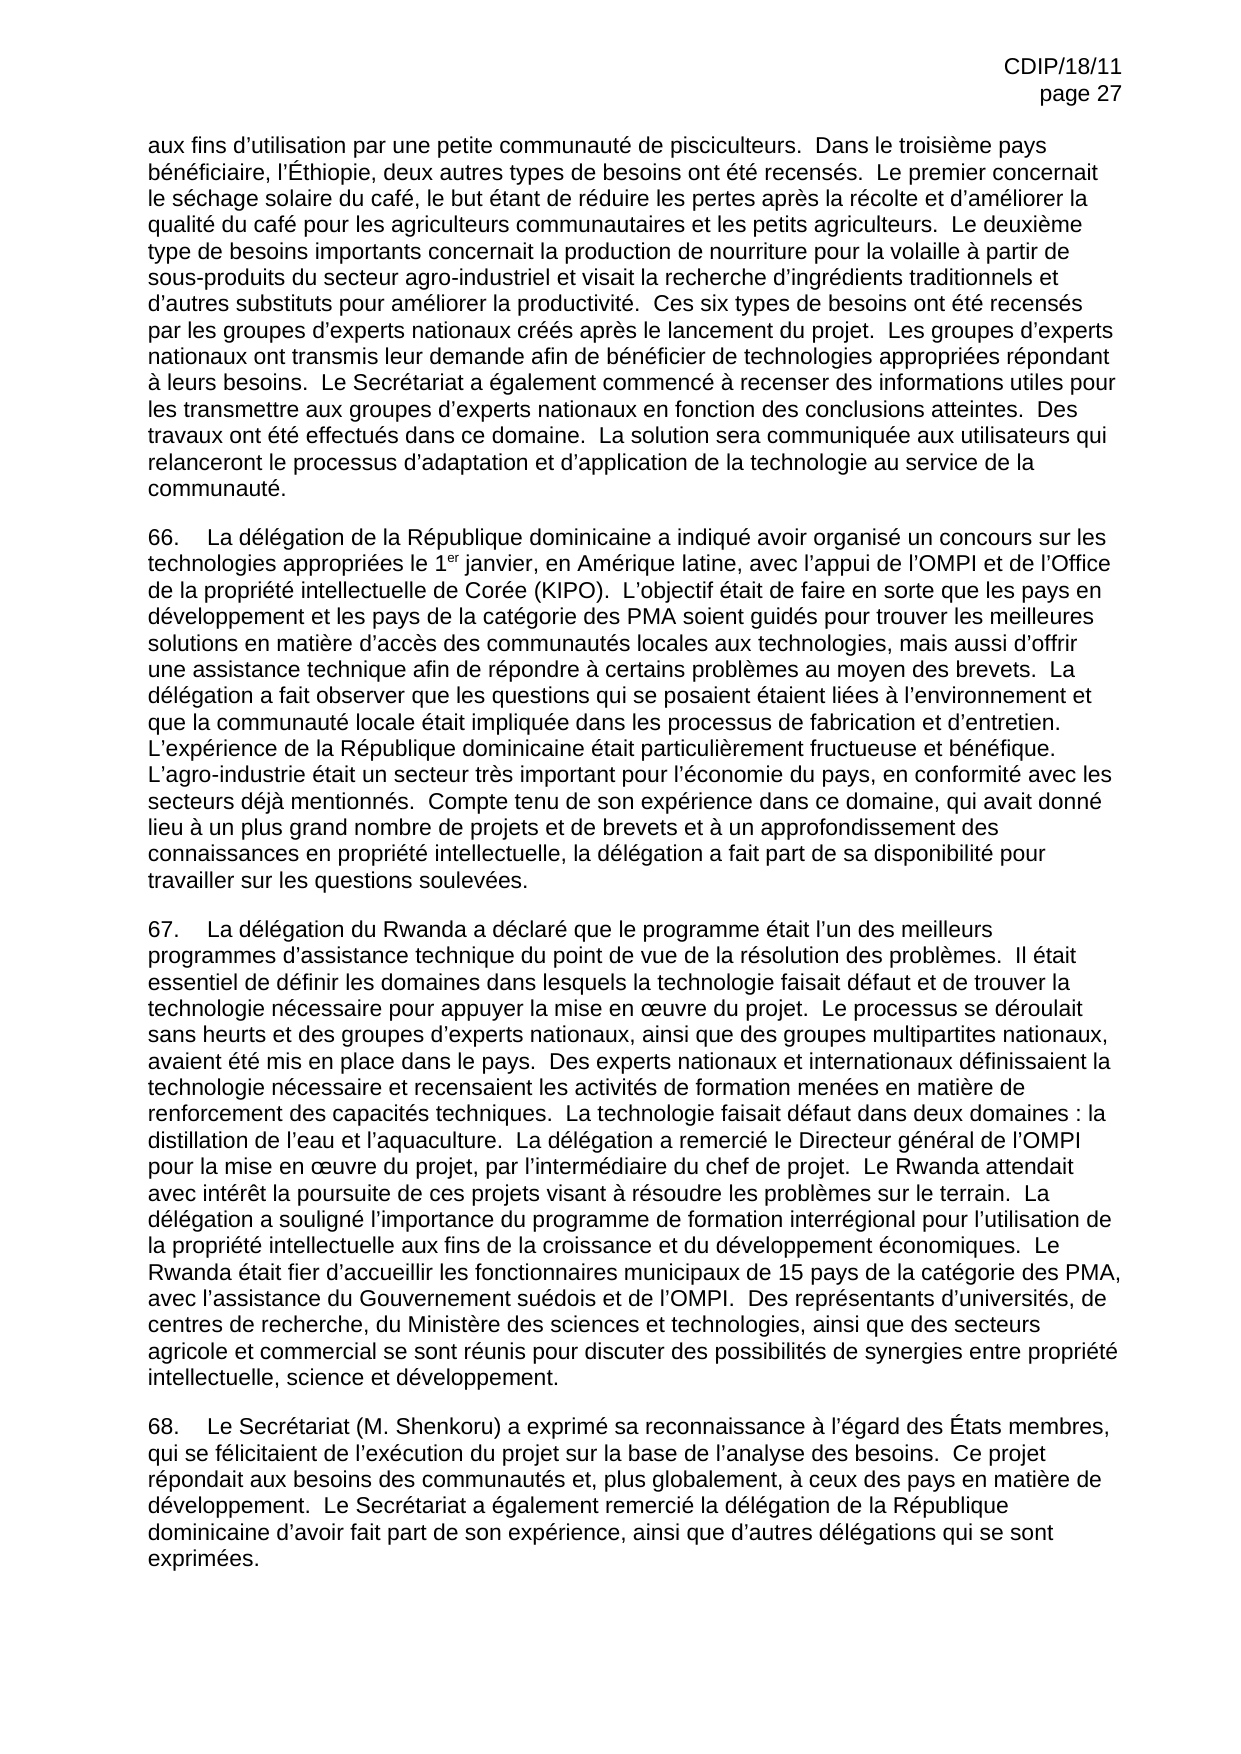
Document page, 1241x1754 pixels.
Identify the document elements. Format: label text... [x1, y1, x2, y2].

text La délégation du Rwanda a déclaré que le programme était l’un des meilleurs programmes d’assistance technique du point de vue de la résolution des problèmes. Il était essentiel de définir les domaines dans lesquels la technologie faisait défaut et de trouver la technologie nécessaire pour appuyer la mise en œuvre du projet. Le processus se déroulait sans heurts et des groupes d’experts nationaux, ainsi que des groupes multipartites nationaux, avaient été mis en place dans le pays. Des experts nationaux et internationaux définissaient la technologie nécessaire et recensaient les activités de formation menées en matière de renforcement des capacités techniques. La technologie faisait défaut dans deux domaines : la distillation de l’eau et l’aquaculture. La délégation a remercié le Directeur général de l’OMPI pour la mise en œuvre du projet, par l’intermédiaire du chef de projet. Le Rwanda attendait avec intérêt la poursuite de ces projets visant à résoudre les problèmes sur le terrain. La délégation a souligné l’importance du programme de formation interrégional pour l’utilisation de la propriété intellectuelle aux fins de la croissance et du développement économiques. Le Rwanda était fier d’accueillir les fonctionnaires municipaux de 15 pays de la catégorie des PMA, avec l’assistance du Gouvernement suédois et de l’OMPI. Des représentants d’universités, de centres de recherche, du Ministère des sciences et technologies, ainsi que des secteurs agricole et commercial se sont réunis pour discuter des possibilités de synergies entre propriété intellectuelle, science et développement. [148, 916, 1122, 1390]
text La délégation de la République dominicaine a indiqué avoir organisé un concours sur les technologies appropriées le 1er janvier, en Amérique latine, avec l’appui de l’OMPI et de l’Office de la propriété intellectuelle de Corée (KIPO). L’objectif était de faire en sorte que les pays en développement et les pays de la catégorie des PMA soient guidés pour trouver les meilleures solutions en matière d’accès des communautés locales aux technologies, mais aussi d’offrir une assistance technique afin de répondre à certains problèmes au moyen des brevets. La délégation a fait observer que les questions qui se posaient étaient liées à l’environnement et que la communauté locale était impliquée dans les processus de fabrication et d’entretien. L’expérience de la République dominicaine était particulièrement fructueuse et bénéfique. L’agro-industrie était un secteur très important pour l’économie du pays, en conformité avec les secteurs déjà mentionnés. Compte tenu de son expérience dans ce domaine, qui avait donné lieu à un plus grand nombre de projets et de brevets et à un approfondissement des connaissances en propriété intellectuelle, la délégation a fait part de sa disponibilité pour travailler sur les questions soulevées. [148, 524, 1122, 893]
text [148, 132, 1122, 501]
text Le Secrétariat (M. Shenkoru) a exprimé sa reconnaissance à l’égard des États membres, qui se félicitaient de l’exécution du projet sur la base de l’analyse des besoins. Ce projet répondait aux besoins des communautés et, plus globalement, à ceux des pays en matière de développement. Le Secrétariat a également remercié la délégation de la République dominicaine d’avoir fait part de son expérience, ainsi que d’autres délégations qui se sont exprimées. [148, 1413, 1122, 1571]
